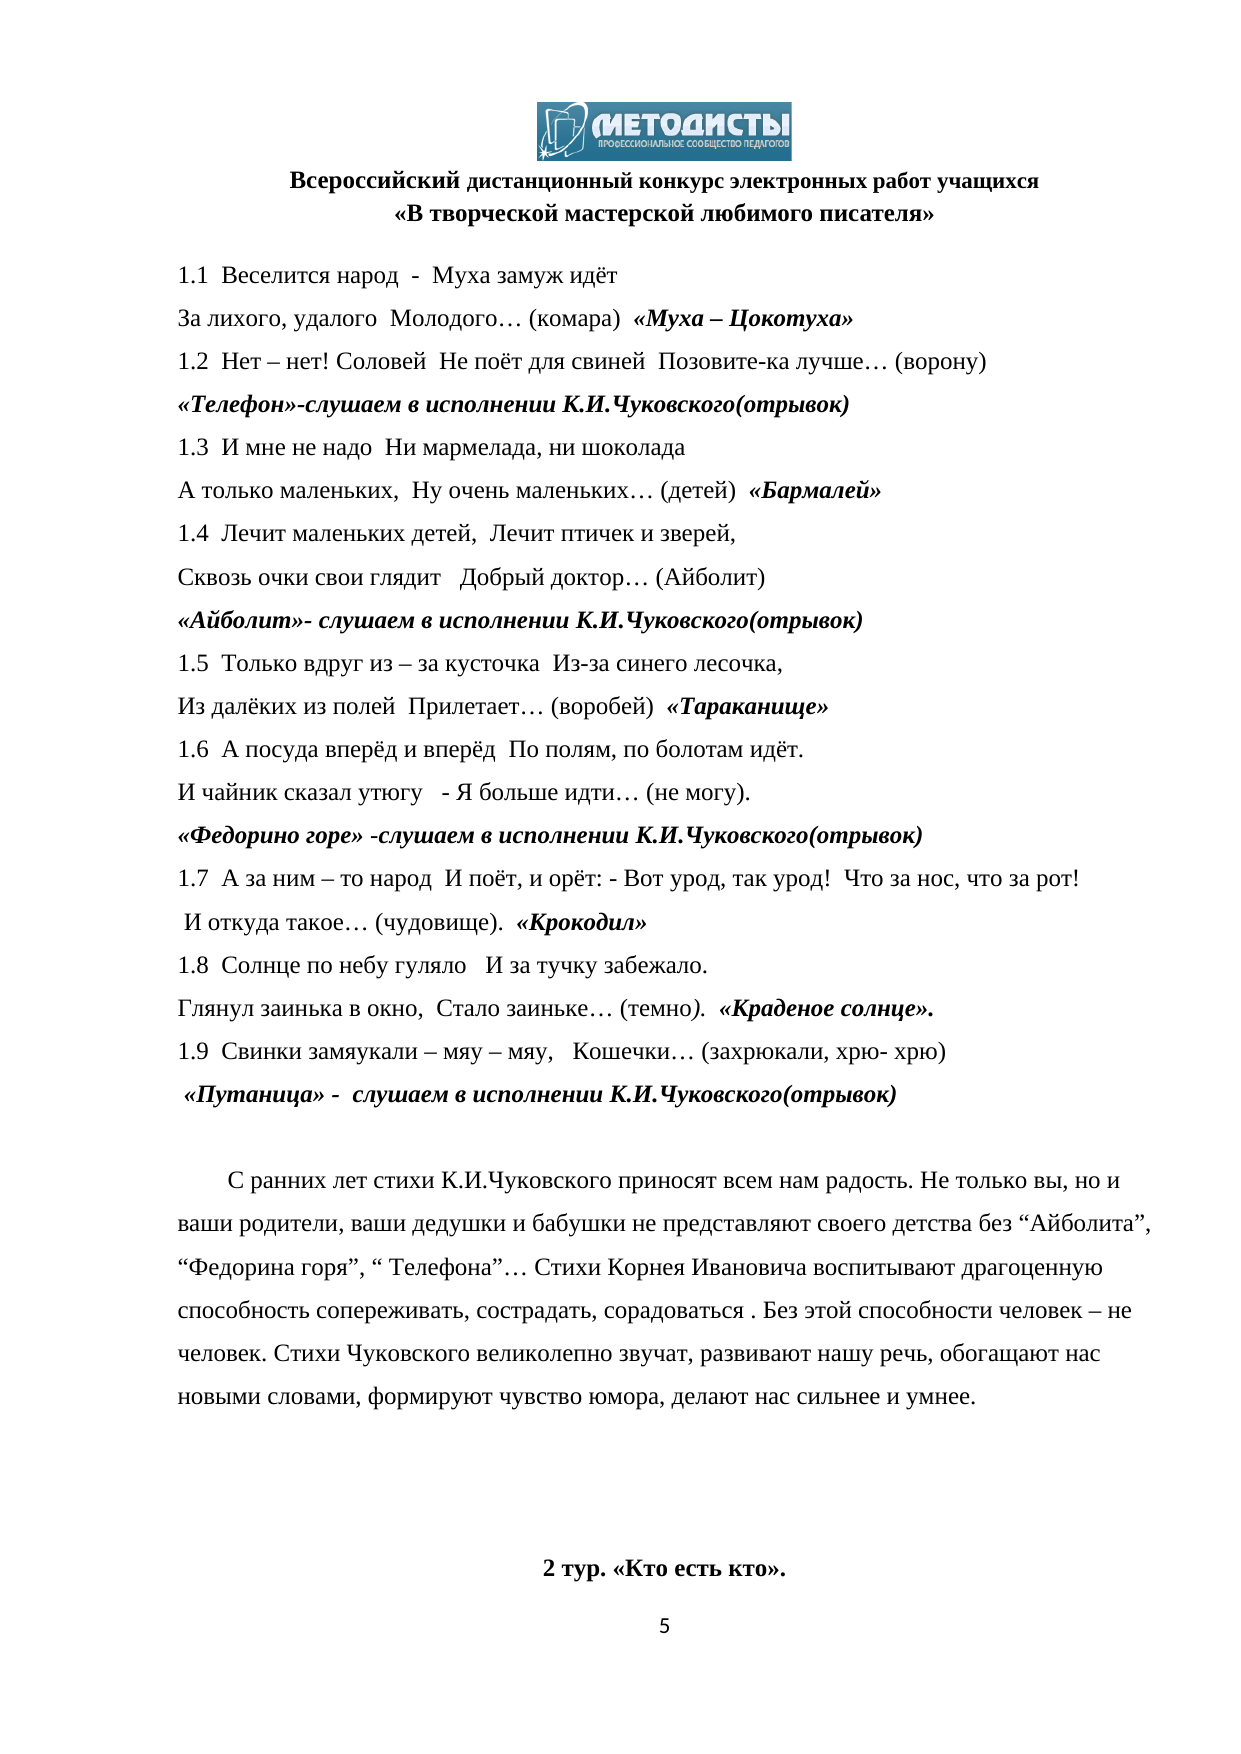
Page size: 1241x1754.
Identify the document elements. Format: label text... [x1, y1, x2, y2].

text И откуда такое… (чудовище). «Крокодил» [177, 907, 1152, 935]
text 1.1 Веселится народ - Муха замуж идёт [177, 260, 1152, 288]
text Глянул заинька в окно, Стало заиньке… (темно). «Краденое солнце». [177, 993, 1152, 1022]
text За лихого, удалого Молодого… (комара) «Муха – Цокотуха» [177, 303, 1152, 332]
text «Телефон»-слушаем в исполнении К.И.Чуковского(отрывок) [177, 389, 1152, 418]
text 1.7 А за ним – то народ И поёт, и орёт: - Вот урод, так урод! Что за нос, что за рот! [177, 863, 1152, 892]
text 1.3 И мне не надо Ни мармелада, ни шоколада [177, 432, 1152, 461]
text 1.5 Только вдруг из – за кусточка Из-за синего лесочка, [177, 648, 1152, 677]
text 1.4 Лечит маленьких детей, Лечит птичек и зверей, [177, 518, 1152, 547]
text 1.9 Свинки замяукали – мяу – мяу, Кошечки… (захрюкали, хрю- хрю) [177, 1036, 1152, 1065]
text 1.6 А посуда вперёд и вперёд По полям, по болотам идёт. [177, 734, 1152, 763]
text «Айболит»- слушаем в исполнении К.И.Чуковского(отрывок) [177, 605, 1152, 633]
text А только маленьких, Ну очень маленьких… (детей) «Бармалей» [177, 475, 1152, 504]
picture [537, 102, 792, 161]
text 2 тур. «Кто есть кто». [177, 1553, 1152, 1582]
text 1.2 Нет – нет! Соловей Не поёт для свиней Позовите-ка лучше… (ворону) [177, 346, 1152, 375]
text Сквозь очки свои глядит Добрый доктор… (Айболит) [177, 562, 1152, 590]
text Из далёких из полей Прилетает… (воробей) «Тараканище» [177, 691, 1152, 720]
text 1.8 Солнце по небу гуляло И за тучку забежало. [177, 950, 1152, 978]
text С ранних лет стихи К.И.Чуковского приносят всем нам радость. Не только вы, но и ваши родители, ваши дедушки и бабушки не представляют своего детства без “Айболита”, “Федорина горя”, “ Телефона”… Стихи Корнея Ивановича воспитывают драгоценную способность сопереживать, сострадать, сорадоваться . Без этой способности человек – не человек. Стихи Чуковского великолепно звучат, развивают нашу речь, обогащают нас новыми словами, формируют чувство юмора, делают нас сильнее и умнее. [177, 1165, 1152, 1410]
text «Федорино горе» -слушаем в исполнении К.И.Чуковского(отрывок) [177, 820, 1152, 849]
text И чайник сказал утюгу - Я больше идти… (не могу). [177, 777, 1152, 806]
text «Путаница» - слушаем в исполнении К.И.Чуковского(отрывок) [177, 1079, 1152, 1108]
